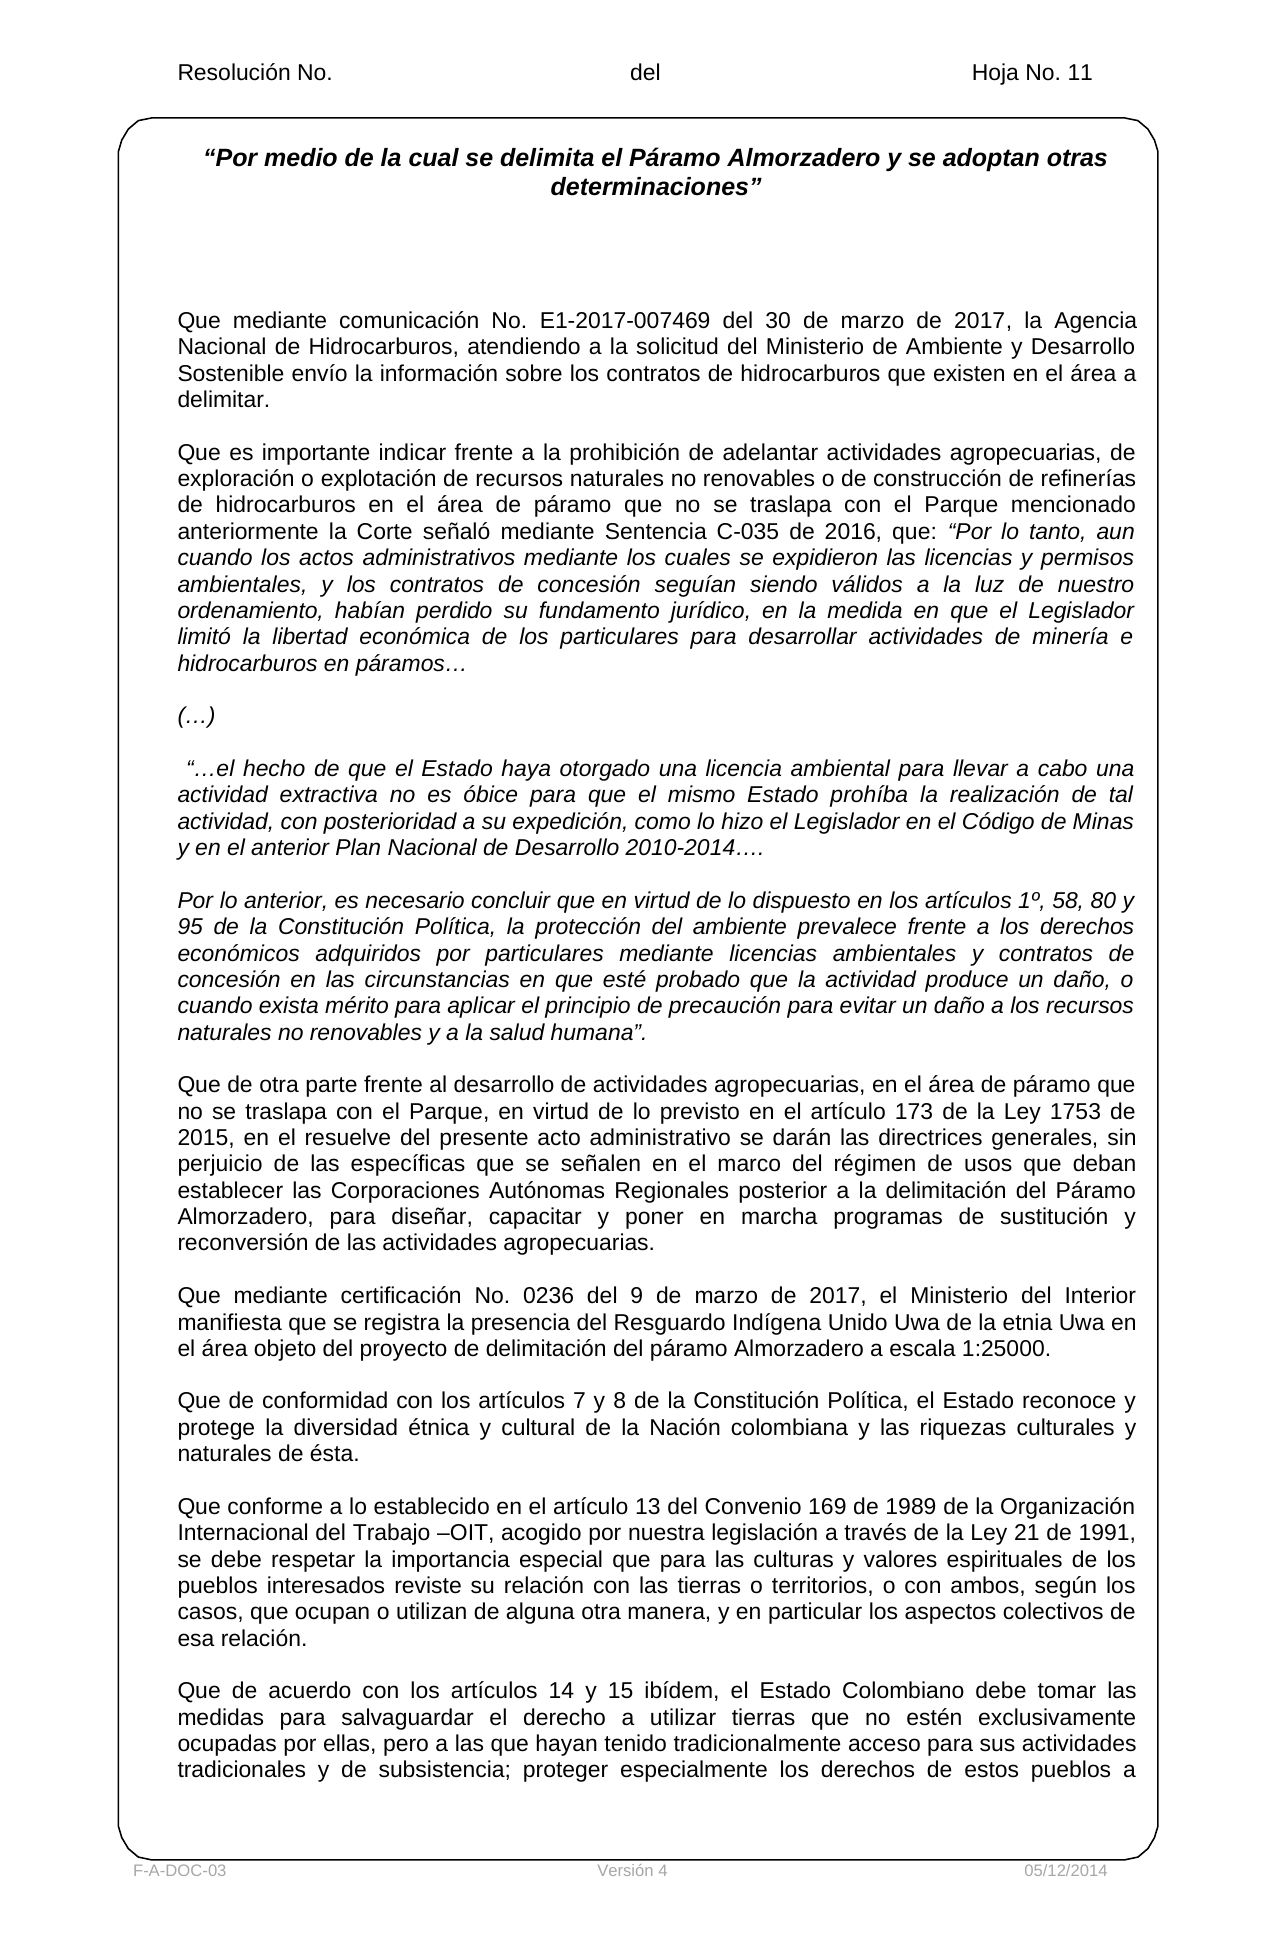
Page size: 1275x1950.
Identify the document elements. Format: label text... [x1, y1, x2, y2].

text Que de otra parte frente al desarrollo de actividades agropecuarias, en el área de páramo que no se traslapa con el Parque, en virtud de lo previsto en el artículo 173 de la Ley 1753 de 2015, en el resuelve del presente acto administrativo se darán las directrices generales, sin perjuicio de las específicas que se señalen en el marco del régimen de usos que deban establecer las Corporaciones Autónomas Regionales posterior a la delimitación del Páramo Almorzadero, para diseñar, capacitar y poner en marcha programas de sustitución y reconversión de las actividades agropecuarias. [177, 1071, 1137, 1256]
text “…el hecho de que el Estado haya otorgado una licencia ambiental para llevar a cabo una actividad extractiva no es óbice para que el mismo Estado prohíba la realización de tal actividad, con posterioridad a su expedición, como lo hizo el Legislador en el Código de Minas y en el anterior Plan Nacional de Desarrollo 2010-2014…. [177, 755, 1137, 860]
text Que conforme a lo establecido en el artículo 13 del Convenio 169 de 1989 de la Organización Internacional del Trabajo –OIT, acogido por nuestra legislación a través de la Ley 21 de 1991, se debe respetar la importancia especial que para las culturas y valores espirituales de los pueblos interesados reviste su relación con las tierras o territorios, o con ambos, según los casos, que ocupan o utilizan de alguna otra manera, y en particular los aspectos colectivos de esa relación. [177, 1493, 1137, 1651]
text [177, 1677, 1137, 1783]
text Que es importante indicar frente a la prohibición de adelantar actividades agropecuarias, de exploración o explotación de recursos naturales no renovables o de construcción de refinerías de hidrocarburos en el área de páramo que no se traslapa con el Parque mencionado anteriormente la Corte señaló mediante Sentencia C-035 de 2016, que: “Por lo tanto, aun cuando los actos administrativos mediante los cuales se expidieron las licencias y permisos ambientales, y los contratos de concesión seguían siendo válidos a la luz de nuestro ordenamiento, habían perdido su fundamento jurídico, en la medida en que el Legislador limitó la libertad económica de los particulares para desarrollar actividades de minería e hidrocarburos en páramos… [177, 439, 1137, 676]
text Que de conformidad con los artículos 7 y 8 de la Constitución Política, el Estado reconoce y protege la diversidad étnica y cultural de la Nación colombiana y las riquezas culturales y naturales de ésta. [177, 1387, 1137, 1467]
text Que mediante certificación No. 0236 del 9 de marzo de 2017, el Ministerio del Interior manifiesta que se registra la presencia del Resguardo Indígena Unido Uwa de la etnia Uwa en el área objeto del proyecto de delimitación del páramo Almorzadero a escala 1:25000. [177, 1282, 1137, 1361]
text Que mediante comunicación No. E1-2017-007469 del 30 de marzo de 2017, la Agencia Nacional de Hidrocarburos, atendiendo a la solicitud del Ministerio de Ambiente y Desarrollo Sostenible envío la información sobre los contratos de hidrocarburos que existen en el área a delimitar. [177, 307, 1137, 412]
text (…) [177, 702, 1137, 729]
text Por lo anterior, es necesario concluir que en virtud de lo dispuesto en los artículos 1º, 58, 80 y 95 de la Constitución Política, la protección del ambiente prevalece frente a los derechos económicos adquiridos por particulares mediante licencias ambientales y contratos de concesión en las circunstancias en que esté probado que la actividad produce un daño, o cuando exista mérito para aplicar el principio de precaución para evitar un daño a los recursos naturales no renovables y a la salud humana”. [177, 887, 1137, 1045]
